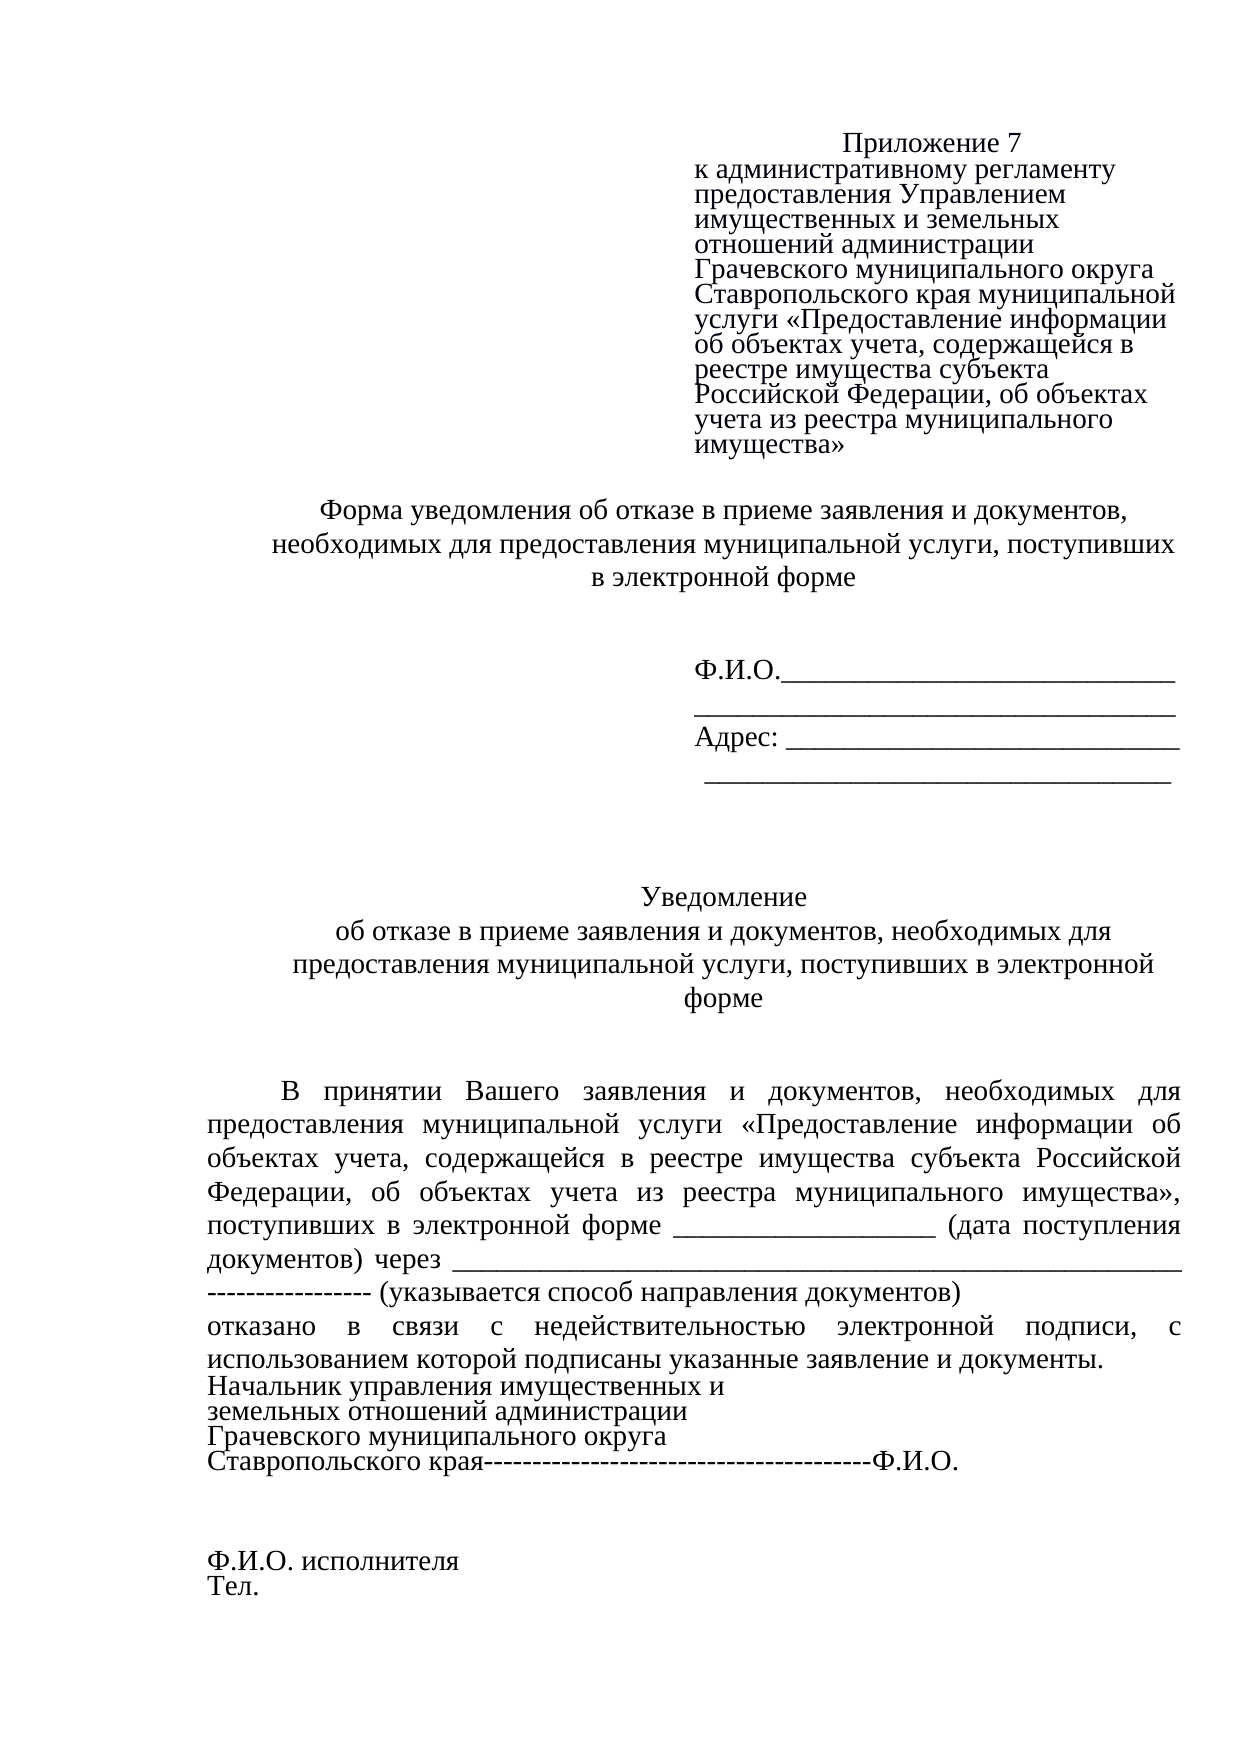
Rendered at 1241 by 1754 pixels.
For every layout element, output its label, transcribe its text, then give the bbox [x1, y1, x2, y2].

text земельных отношений администрации [207, 1400, 1181, 1425]
text Приложение 7 [694, 125, 1169, 159]
text Ставропольского края----------------------------------------Ф.И.О. [207, 1450, 1181, 1475]
text Ф.И.О. исполнителя [207, 1550, 1181, 1575]
text об отказе в приеме заявления и документов, необходимых для предоставления муниципальной услуги, поступивших в электронной форме [266, 913, 1181, 1014]
text Ф.И.О.___________________________ [694, 652, 1181, 686]
text В принятии Вашего заявления и документов, необходимых для предоставления муниципальной услуги «Предоставление информации об объектах учета, содержащейся в реестре имущества субъекта Российской Федерации, об объектах учета из реестра муниципального имущества», поступивших в электронной форме __________________ (дата поступления документов) через __________________________________________________ ----------------- (указывается способ направления документов) [207, 1073, 1182, 1308]
text ________________________________ [694, 753, 1181, 787]
text Тел. [207, 1575, 1181, 1600]
text Начальник управления имущественных и [207, 1375, 1181, 1400]
text Форма уведомления об отказе в приеме заявления и документов, необходимых для предоставления муниципальной услуги, поступивших в электронной форме [266, 492, 1181, 593]
text отказано в связи с недействительностью электронной подписи, с использованием которой подписаны указанные заявление и документы. [207, 1308, 1182, 1375]
text _________________________________ [694, 686, 1181, 719]
text Грачевского муниципального округа [207, 1425, 1181, 1450]
text Адрес: ___________________________ [694, 719, 1181, 753]
text к административному регламенту предоставления Управлением имущественных и земельных отношений администрации Грачевского муниципального округа Ставропольского края муниципальной услуги «Предоставление информации об объектах учета, содержащейся в реестре имущества субъекта Российской Федерации, об объектах учета из реестра муниципального имущества» [694, 159, 1181, 459]
text Уведомление [266, 879, 1181, 913]
